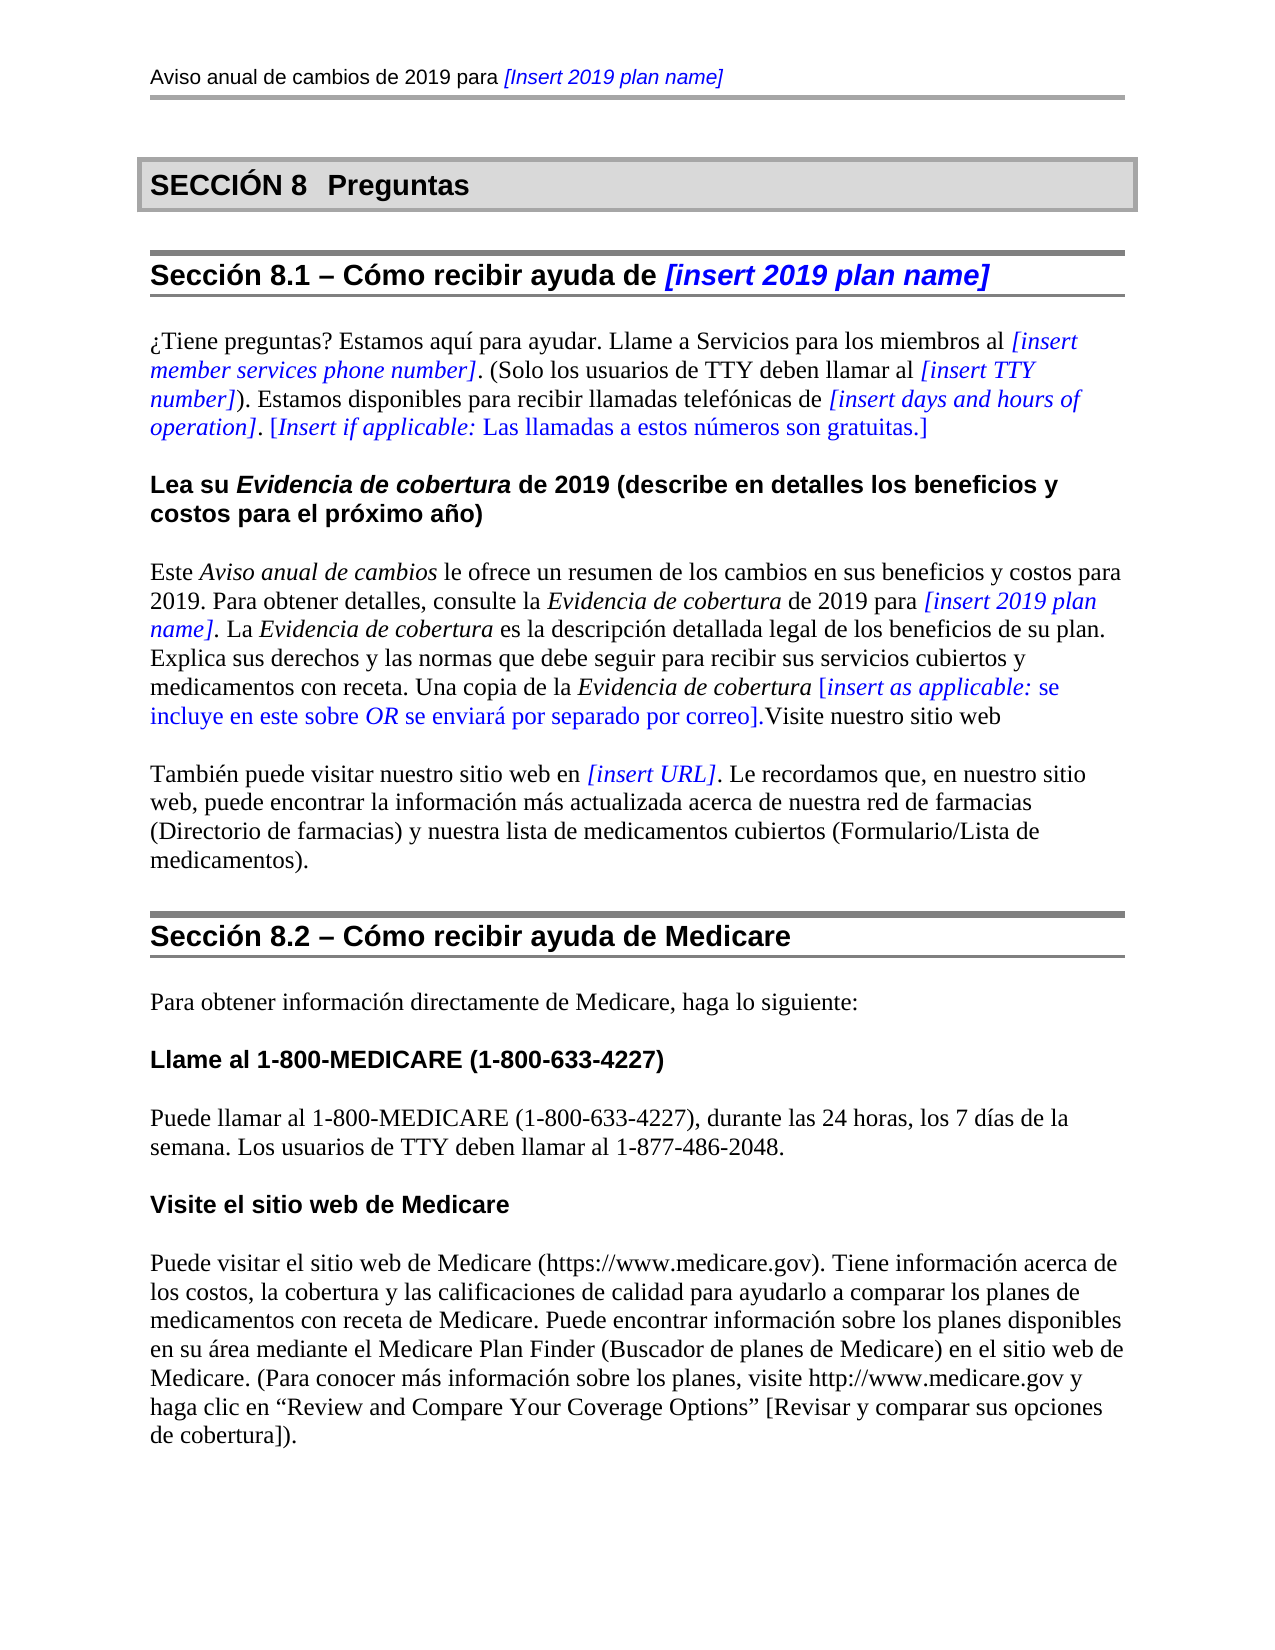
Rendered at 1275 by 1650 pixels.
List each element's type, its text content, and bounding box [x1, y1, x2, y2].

text Este Aviso anual de cambios le ofrece un resumen de los cambios en sus beneficios y costos para 2019. Para obtener detalles, consulte la Evidencia de cobertura de 2019 para [insert 2019 plan name]. La Evidencia de cobertura es la descripción detallada legal de los beneficios de su plan. Explica sus derechos y las normas que debe seguir para recibir sus servicios cubiertos y medicamentos con receta. Una copia de la Evidencia de cobertura [insert as applicable: se incluye en este sobre OR se enviará por separado por correo].Visite nuestro sitio web [150, 557, 1125, 729]
subtitle Lea su Evidencia de cobertura de 2019 (describe en detalles los beneficios y costos para el próximo año) [150, 470, 1125, 528]
subtitle ¿Tiene preguntas? Estamos aquí para ayudar. Llame a Servicios para los miembros al [insert member services phone number]. (Solo los usuarios de TTY deben llamar al [insert TTY number]). Estamos disponibles para recibir llamadas telefónicas de [insert days and hours of operation]. [Insert if applicable: Las llamadas a estos números son gratuitas.] [150, 326, 1125, 441]
text Puede visitar el sitio web de Medicare (https://www.medicare.gov). Tiene información acerca de los costos, la cobertura y las calificaciones de calidad para ayudarlo a comparar los planes de medicamentos con receta de Medicare. Puede encontrar información sobre los planes disponibles en su área mediante el Medicare Plan Finder (Buscador de planes de Medicare) en el sitio web de Medicare. (Para conocer más información sobre los planes, visite http://www.medicare.gov y haga clic en “Review and Compare Your Coverage Options” [Revisar y comparar sus opciones de cobertura]). [150, 1248, 1125, 1449]
subtitle Llame al 1-800-MEDICARE (1-800-633-4227) [150, 1045, 1125, 1074]
text Puede llamar al 1-800-MEDICARE (1-800-633-4227), durante las 24 horas, los 7 días de la semana. Los usuarios de TTY deben llamar al 1-877-486-2048. [150, 1103, 1125, 1161]
subtitle Sección 8.2 – Cómo recibir ayuda de Medicare [150, 918, 1125, 955]
subtitle Visite el sitio web de Medicare [150, 1190, 1125, 1219]
text También puede visitar nuestro sitio web en [insert URL]. Le recordamos que, en nuestro sitio web, puede encontrar la información más actualizada acerca de nuestra red de farmacias (Directorio de farmacias) y nuestra lista de medicamentos cubiertos (Formulario/Lista de medicamentos). [150, 759, 1125, 874]
text Para obtener información directamente de Medicare, haga lo siguiente: [150, 987, 1125, 1016]
subtitle Sección 8.1 – Cómo recibir ayuda de [insert 2019 plan name] [150, 256, 1125, 294]
subtitle SECCIÓN 8 Preguntas [142, 162, 1133, 208]
